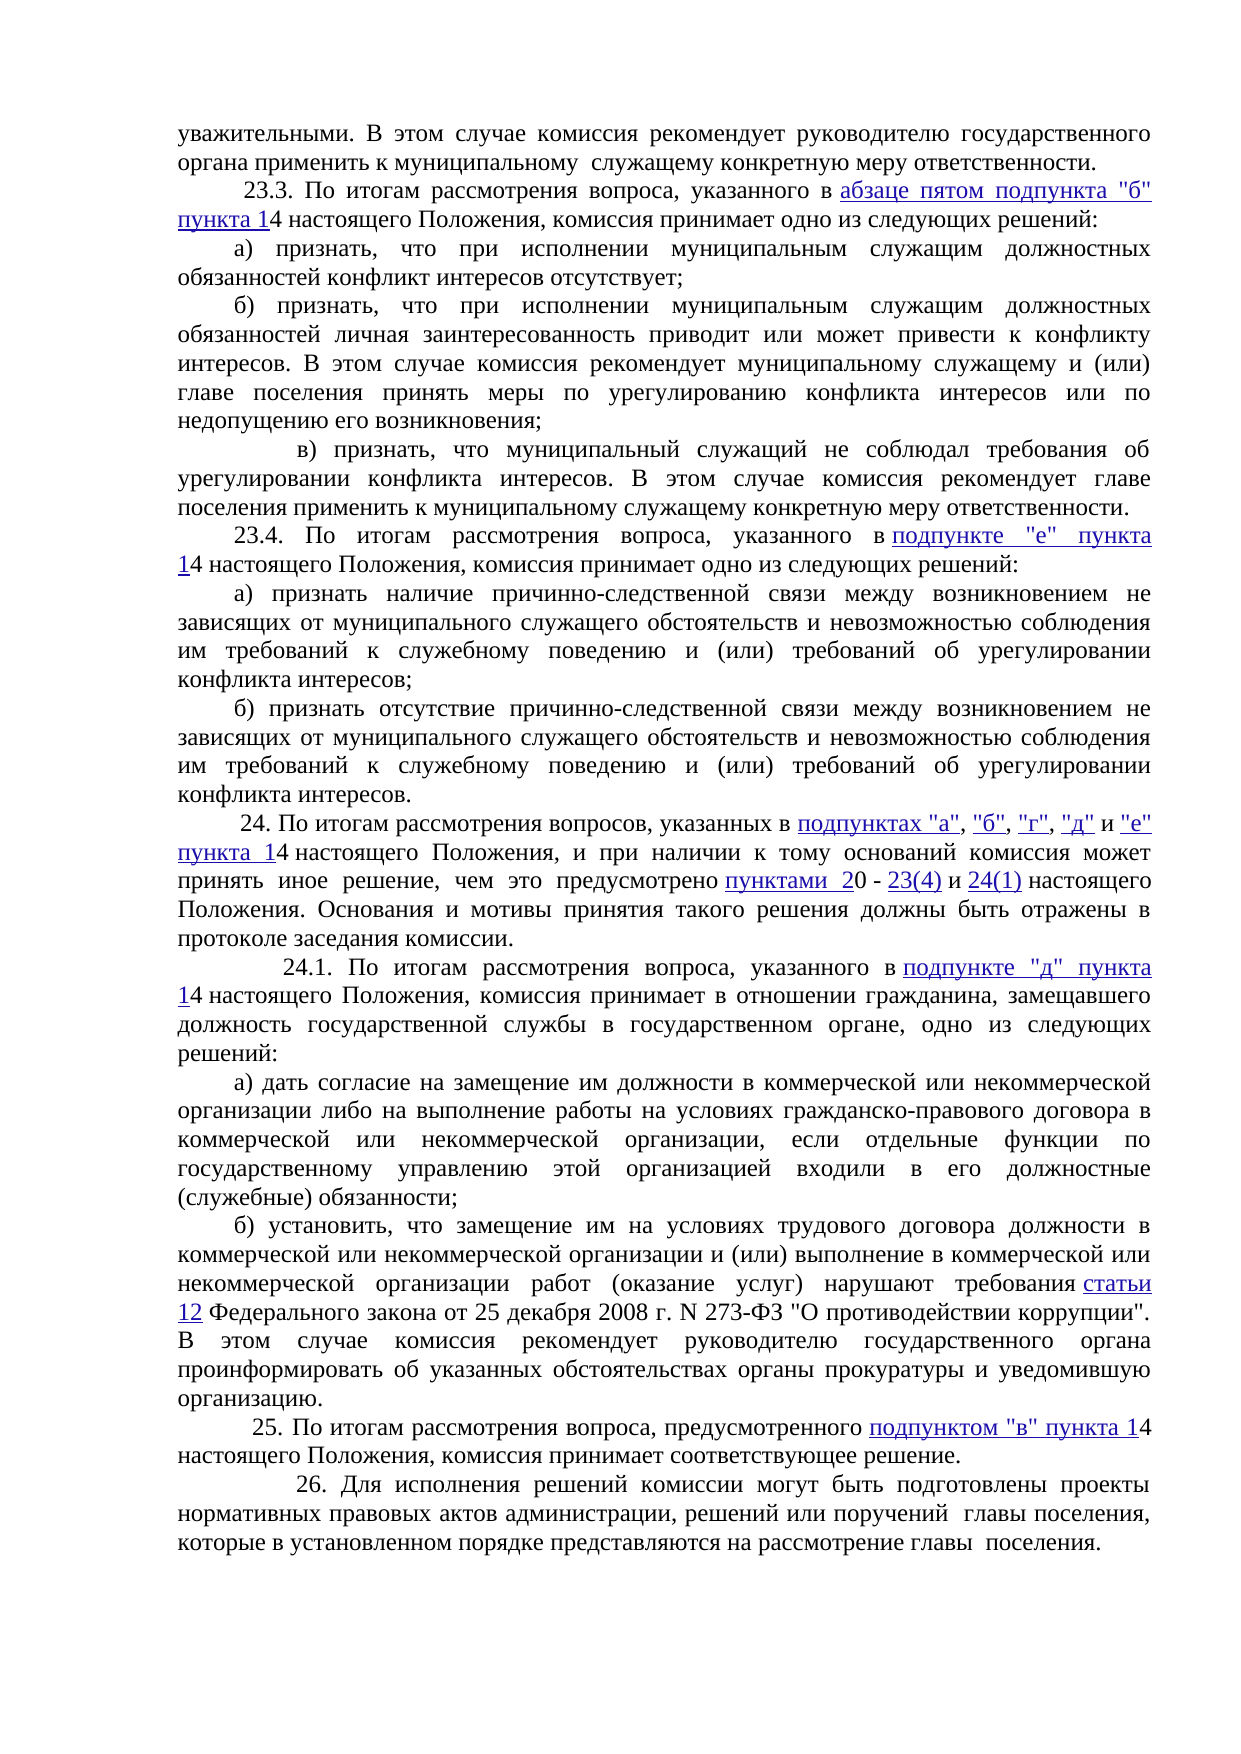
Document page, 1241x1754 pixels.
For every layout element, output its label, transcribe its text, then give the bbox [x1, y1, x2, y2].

text а) признать, что при исполнении муниципальным служащим должностных обязанностей конфликт интересов отсутствует; [177, 233, 1152, 291]
text 25. По итогам рассмотрения вопроса, предусмотренного подпунктом "в" пункта 14 настоящего Положения, комиссия принимает соответствующее решение. [177, 1412, 1152, 1469]
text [177, 118, 1152, 176]
text б) признать, что при исполнении муниципальным служащим должностных обязанностей личная заинтересованность приводит или может привести к конфликту интересов. В этом случае комиссия рекомендует муниципальному служащему и (или) главе поселения принять меры по урегулированию конфликта интересов или по недопущению его возникновения; [177, 291, 1152, 434]
text а) признать наличие причинно-следственной связи между возникновением не зависящих от муниципального служащего обстоятельств и невозможностью соблюдения им требований к служебному поведению и (или) требований об урегулировании конфликта интересов; [177, 578, 1152, 693]
text 24. По итогам рассмотрения вопросов, указанных в подпунктах "а", "б", "г", "д" и "е" пункта 14 настоящего Положения, и при наличии к тому оснований комиссия может принять иное решение, чем это предусмотрено пунктами 20 - 23(4) и 24(1) настоящего Положения. Основания и мотивы принятия такого решения должны быть отражены в протоколе заседания комиссии. [177, 808, 1152, 952]
text б) признать отсутствие причинно-следственной связи между возникновением не зависящих от муниципального служащего обстоятельств и невозможностью соблюдения им требований к служебному поведению и (или) требований об урегулировании конфликта интересов. [177, 693, 1152, 808]
text б) установить, что замещение им на условиях трудового договора должности в коммерческой или некоммерческой организации и (или) выполнение в коммерческой или некоммерческой организации работ (оказание услуг) нарушают требования статьи 12 Федерального закона от 25 декабря 2008 г. N 273-ФЗ "О противодействии коррупции". В этом случае комиссия рекомендует руководителю государственного органа проинформировать об указанных обстоятельствах органы прокуратуры и уведомившую организацию. [177, 1211, 1152, 1412]
text 23.4. По итогам рассмотрения вопроса, указанного в подпункте "е" пункта 14 настоящего Положения, комиссия принимает одно из следующих решений: [177, 521, 1152, 578]
text 23.3. По итогам рассмотрения вопроса, указанного в абзаце пятом подпункта "б" пункта 14 настоящего Положения, комиссия принимает одно из следующих решений: [177, 176, 1152, 233]
text в) признать, что муниципальный служащий не соблюдал требования об урегулировании конфликта интересов. В этом случае комиссия рекомендует главе поселения применить к муниципальному служащему конкретную меру ответственности. [177, 434, 1152, 521]
text а) дать согласие на замещение им должности в коммерческой или некоммерческой организации либо на выполнение работы на условиях гражданско-правового договора в коммерческой или некоммерческой организации, если отдельные функции по государственному управлению этой организацией входили в его должностные (служебные) обязанности; [177, 1067, 1152, 1211]
text 24.1. По итогам рассмотрения вопроса, указанного в подпункте "д" пункта 14 настоящего Положения, комиссия принимает в отношении гражданина, замещавшего должность государственной службы в государственном органе, одно из следующих решений: [177, 952, 1152, 1067]
text 26. Для исполнения решений комиссии могут быть подготовлены проекты нормативных правовых актов администрации, решений или поручений главы поселения, которые в установленном порядке представляются на рассмотрение главы поселения. [177, 1469, 1152, 1556]
